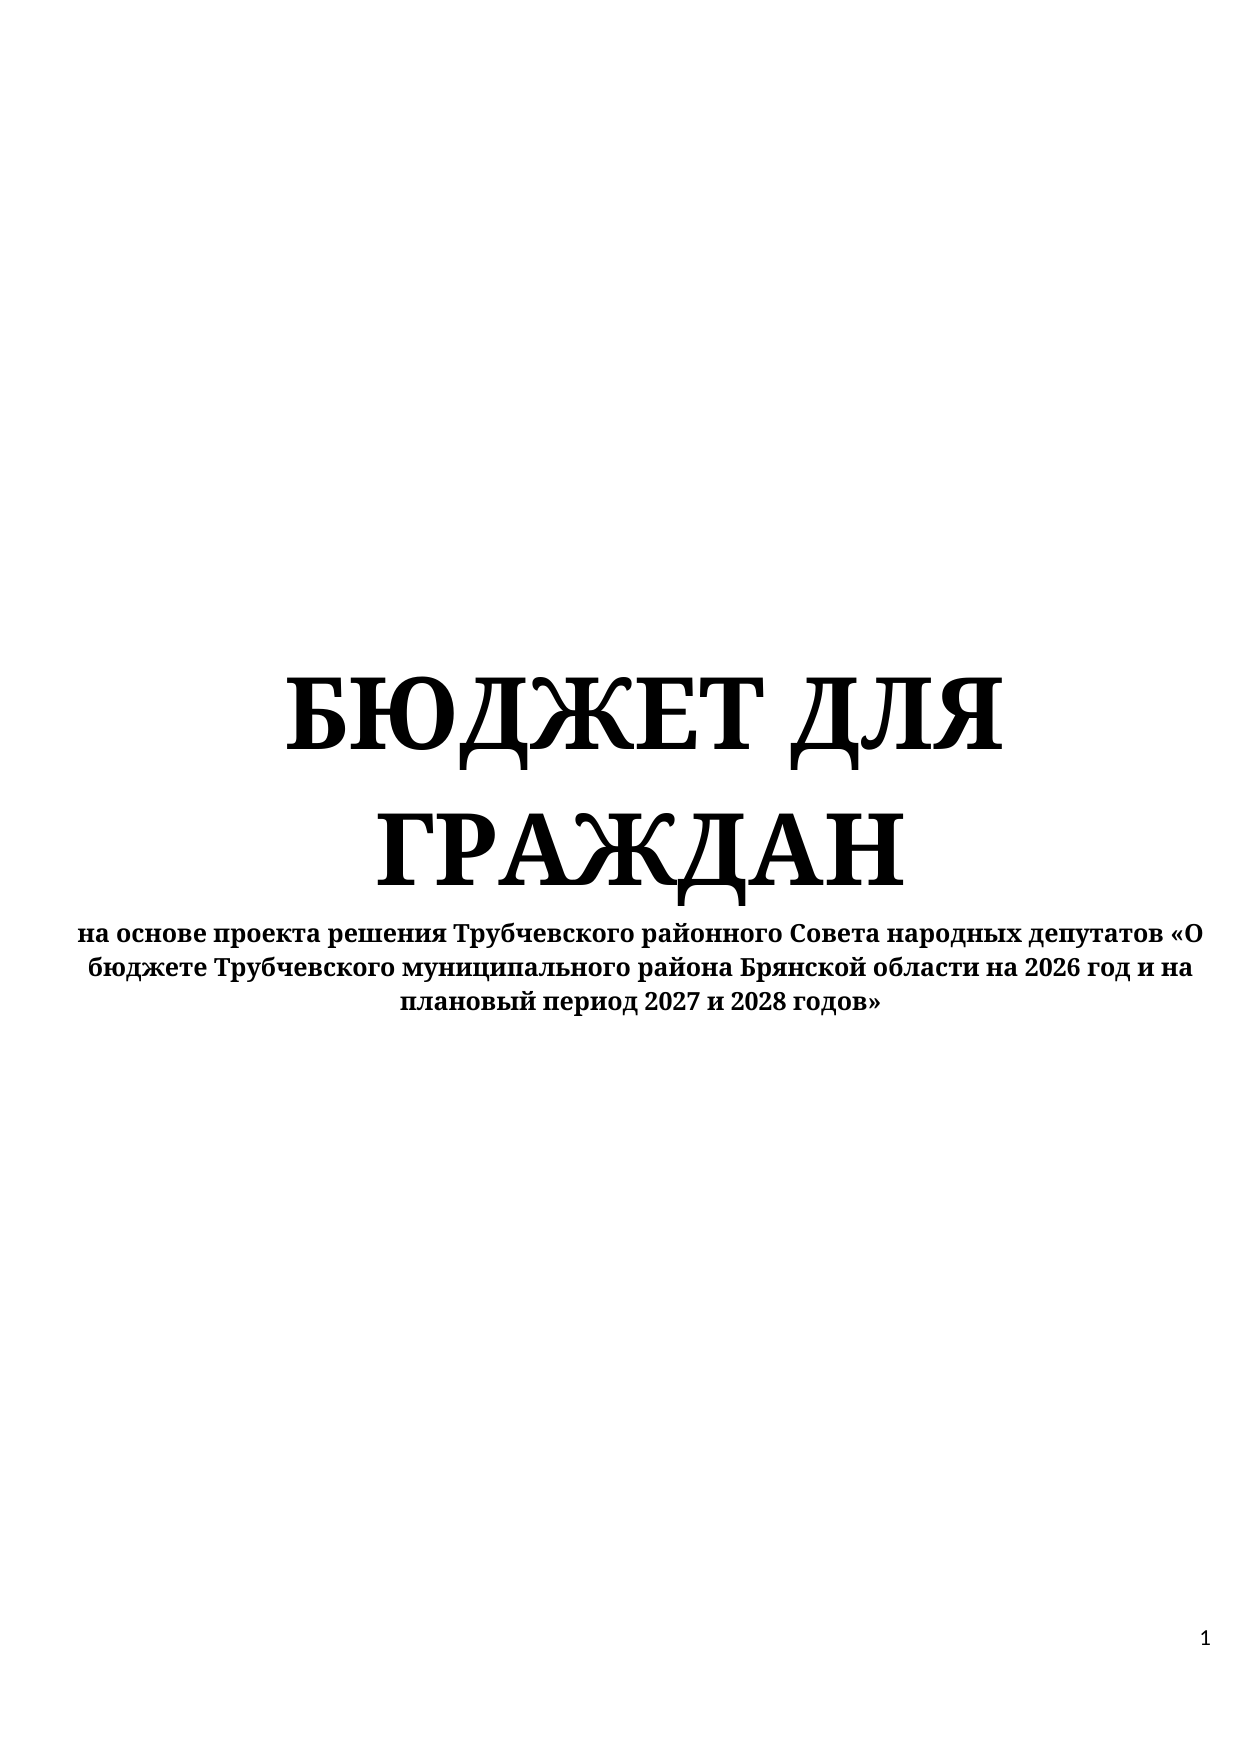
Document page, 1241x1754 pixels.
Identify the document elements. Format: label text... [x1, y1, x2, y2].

text на основе проекта решения Трубчевского районного Совета народных депутатов «О бюджете Трубчевского муниципального района Брянской области на 2026 год и на плановый период 2027 и 2028 годов» [71, 915, 1211, 1017]
text БЮДЖЕТ ДЛЯ ГРАЖДАН [71, 643, 1211, 915]
